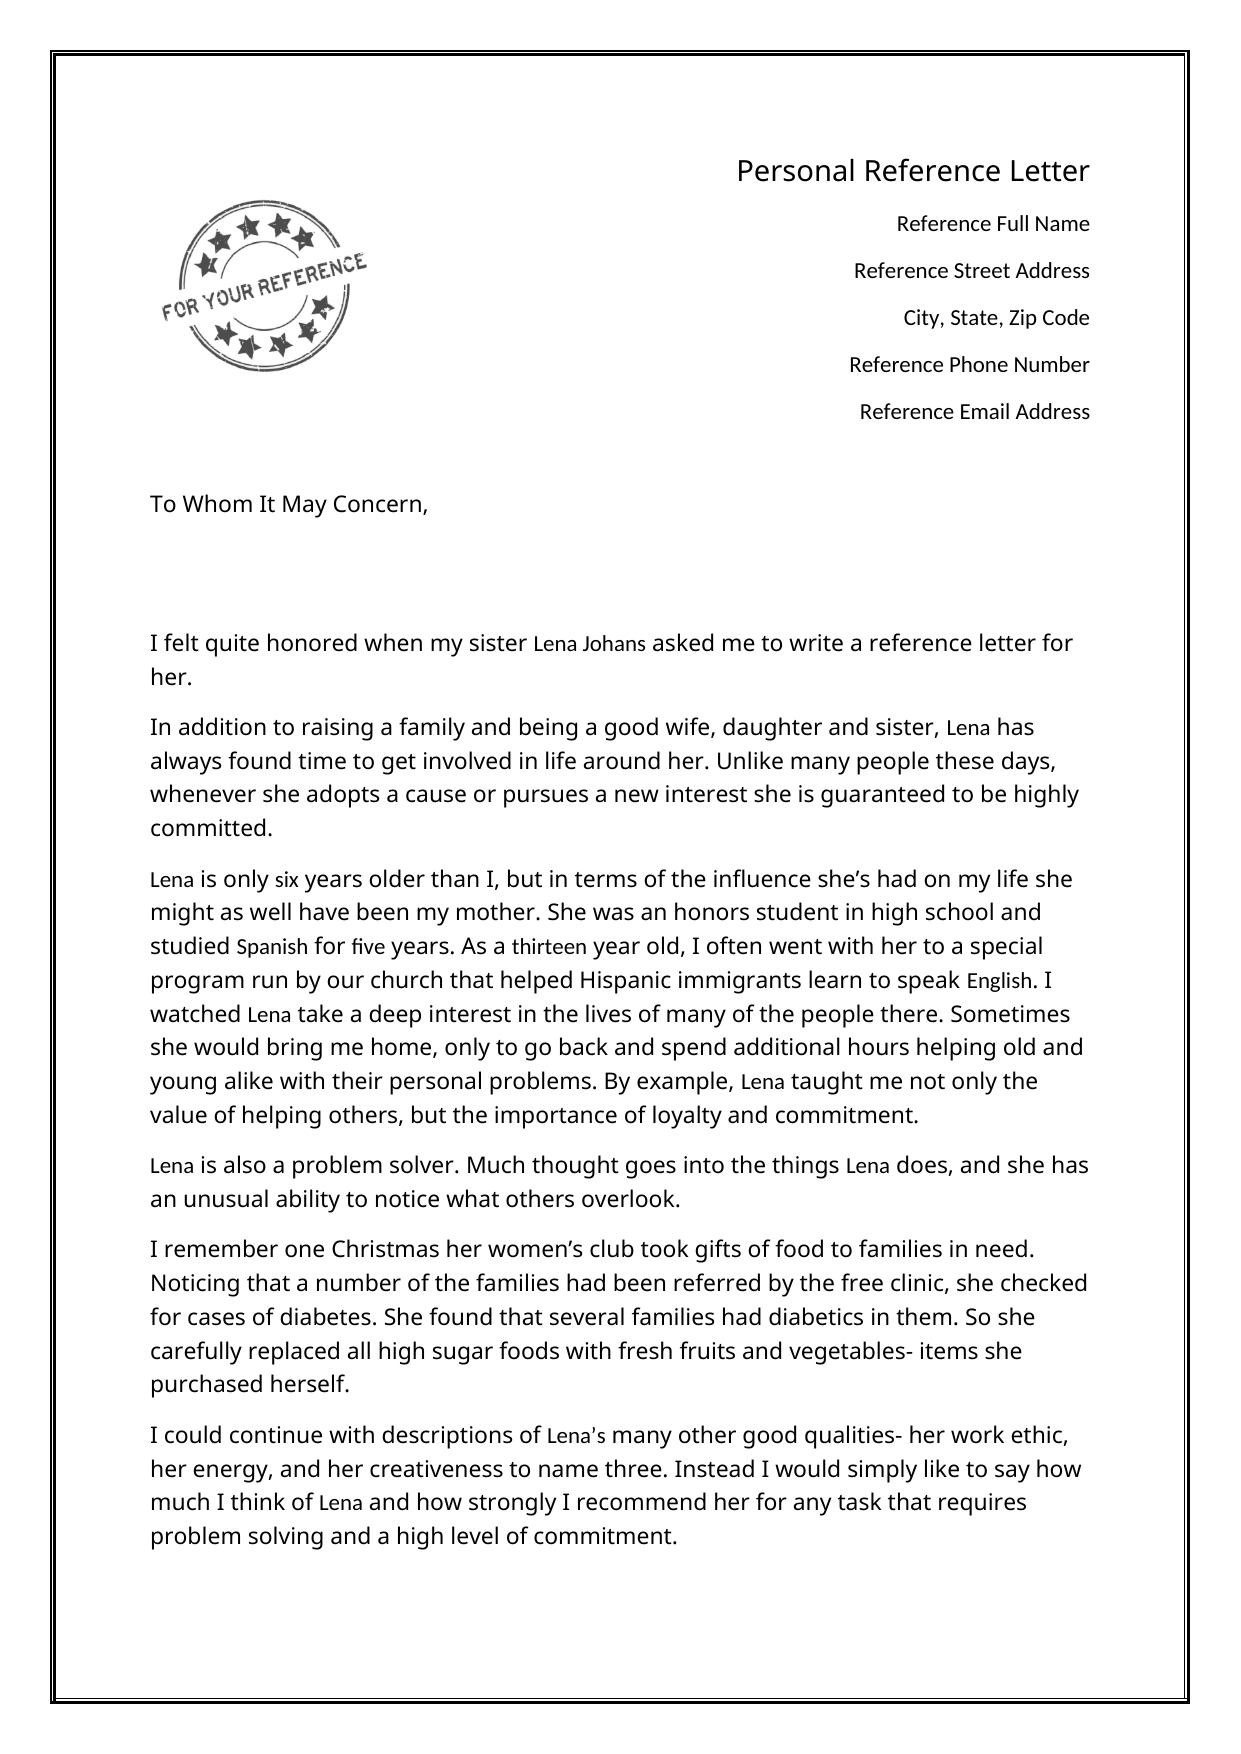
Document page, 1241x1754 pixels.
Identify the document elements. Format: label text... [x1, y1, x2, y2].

text In addition to raising a family and being a good wife, daughter and sister, has always found time to get involved in life around her. Unlike many people these days, whenever she adopts a cause or pursues a new interest she is guaranteed to be highly committed. [150, 711, 1090, 843]
text To Whom It May Concern, [150, 488, 1090, 519]
text is only years older than I, but in terms of the influence she’s had on my life she might as well have been my mother. She was an honors student in high school and studied for years. As a year old, I often went with her to a special program run by our church that helped Hispanic immigrants learn to speak . I watched take a deep interest in the lives of many of the people there. Sometimes she would bring me home, only to go back and spend additional hours helping old and young alike with their personal problems. By example, taught me not only the value of helping others, but the importance of loyalty and commitment. [150, 863, 1090, 1130]
text Personal Reference Letter [150, 150, 1090, 190]
text I felt quite honored when my sister asked me to write a reference letter for her. [150, 627, 1090, 692]
text is also a problem solver. Much thought goes into the things does, and she has an unusual ability to notice what others overlook. [150, 1149, 1090, 1214]
text I could continue with descriptions of many other good qualities- her work ethic, her energy, and her creativeness to name three. Instead I would simply like to say how much I think of and how strongly I recommend her for any task that requires problem solving and a high level of commitment. [150, 1419, 1090, 1551]
text I remember one Christmas her women’s club took gifts of food to families in need. Noticing that a number of the families had been referred by the free clinic, she checked for cases of diabetes. She found that several families had diabetics in them. So she carefully replaced all high sugar foods with fresh fruits and vegetables- items she purchased herself. [150, 1233, 1090, 1400]
